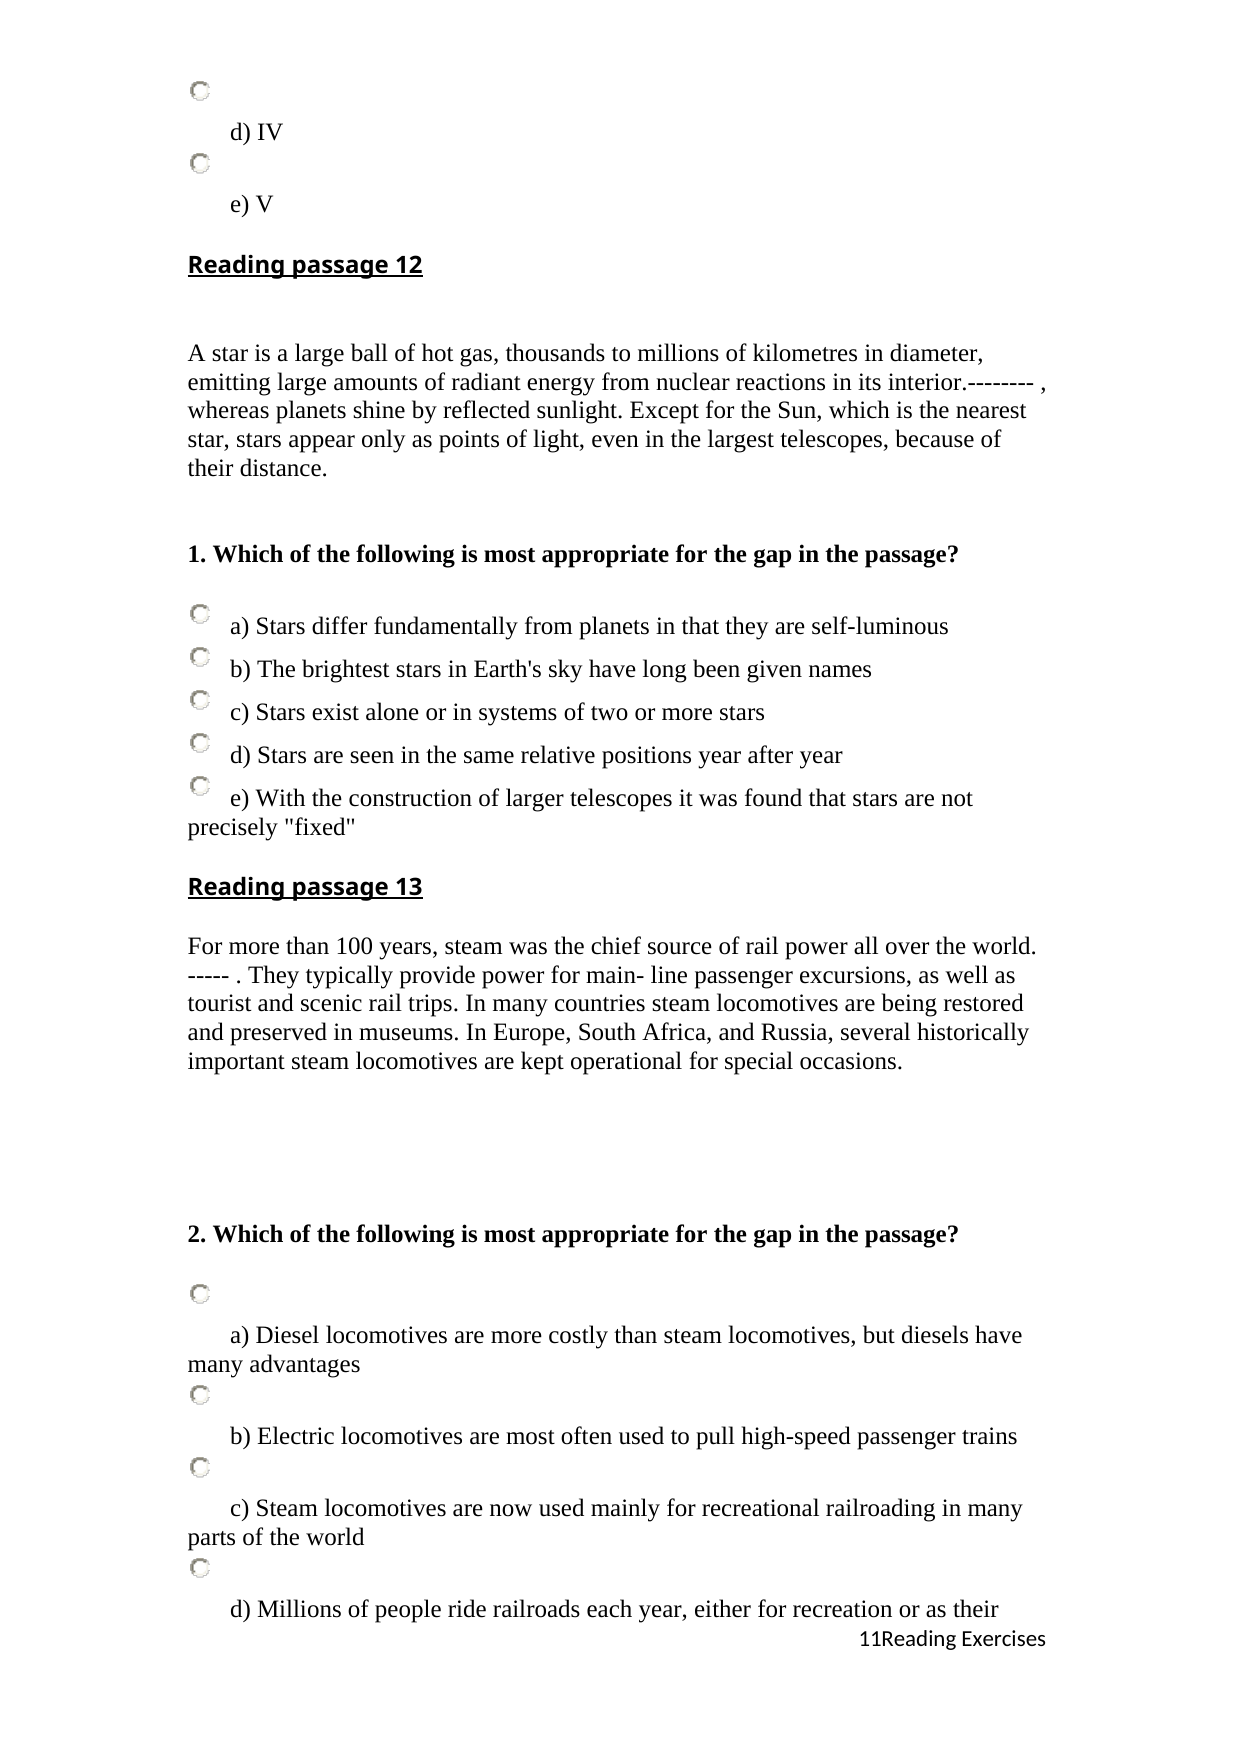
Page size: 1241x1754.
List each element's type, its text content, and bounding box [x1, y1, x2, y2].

text Reading passage 12 [187, 247, 1053, 280]
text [187, 74, 1053, 218]
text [187, 1162, 1053, 1623]
text Reading passage 13 For more than 100 years, steam was the chief source of rail power all over the world. ----- . They typically provide power for main- line passenger excursions, as well as tourist and scenic rail trips. In many countries steam locomotives are being restored and preserved in museums. In Europe, South Africa, and Russia, several historically important steam locomotives are kept operational for special occasions. [187, 870, 1053, 1075]
text A star is a large ball of hot gas, thousands to millions of kilometres in diameter, emitting large amounts of radiant energy from nuclear reactions in its interior.-------- , whereas planets shine by reflected sunlight. Except for the Sun, which is the nearest star, stars appear only as points of light, even in the largest telescopes, because of their distance. 1. Which of the following is most appropriate for the gap in the passage? a) Stars differ fundamentally from planets in that they are self-luminous b) The brightest stars in Earth's sky have long been given names c) Stars exist alone or in systems of two or more stars d) Stars are seen in the same relative positions year after year e) With the construction of larger telescopes it was found that stars are not precisely "fixed" [187, 309, 1053, 841]
